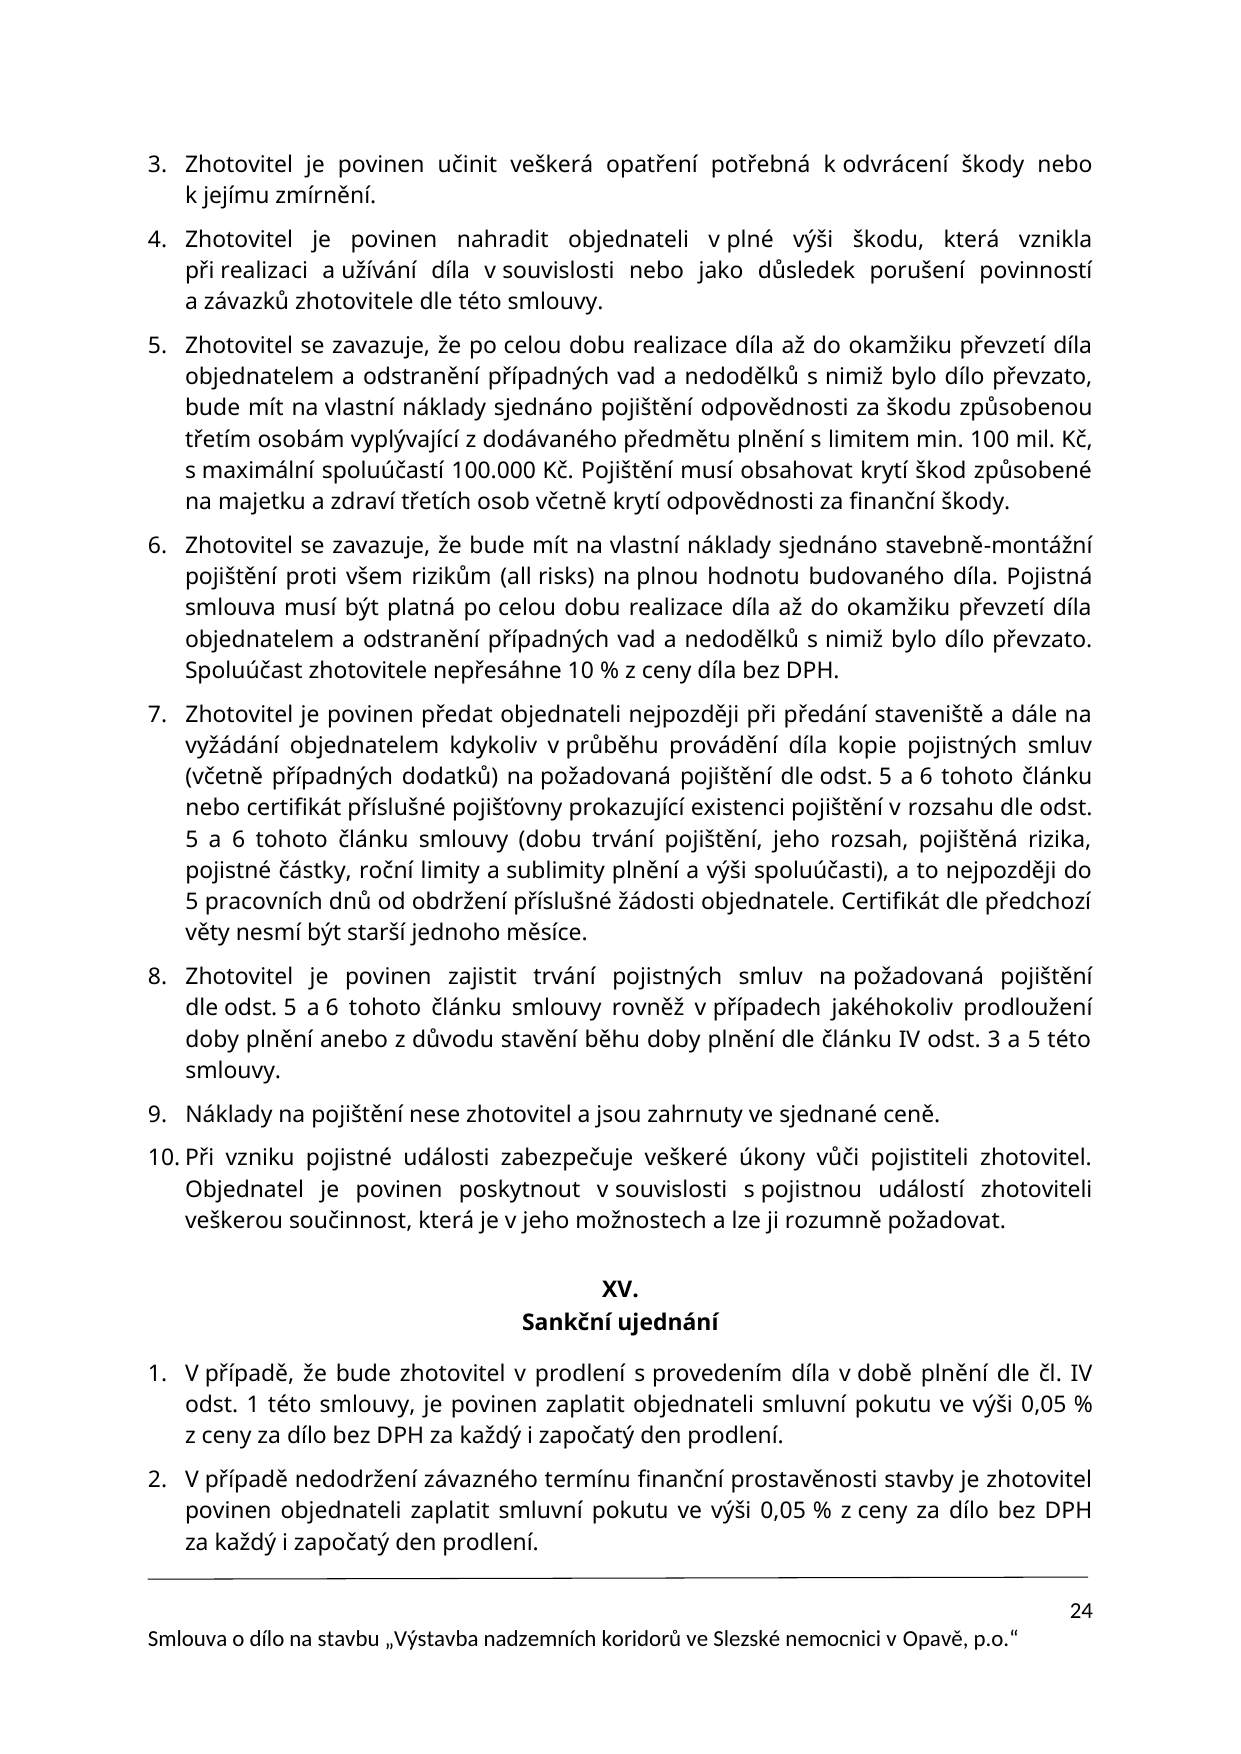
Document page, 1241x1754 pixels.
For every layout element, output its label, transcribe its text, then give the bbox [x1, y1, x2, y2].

list Náklady na pojištění nese zhotovitel a jsou zahrnuty ve sjednané ceně. [148, 1098, 1093, 1129]
list Zhotovitel je povinen nahradit objednateli v plné výši škodu, která vznikla při realizaci a užívání díla v souvislosti nebo jako důsledek porušení povinností a závazků zhotovitele dle této smlouvy. [148, 223, 1093, 316]
list Zhotovitel je povinen zajistit trvání pojistných smluv na požadovaná pojištění dle odst. 5 a 6 tohoto článku smlouvy rovněž v případech jakéhokoliv prodloužení doby plnění anebo z důvodu stavění běhu doby plnění dle článku IV odst. 3 a 5 této smlouvy. [148, 960, 1093, 1085]
list Zhotovitel je povinen učinit veškerá opatření potřebná k odvrácení škody nebo k jejímu zmírnění. [148, 148, 1093, 210]
list V případě nedodržení závazného termínu finanční prostavěnosti stavby je zhotovitel povinen objednateli zaplatit smluvní pokutu ve výši 0,05 % z ceny za dílo bez DPH za každý i započatý den prodlení. [148, 1463, 1093, 1557]
text XV. Sankční ujednání [148, 1273, 1093, 1338]
list Zhotovitel se zavazuje, že bude mít na vlastní náklady sjednáno stavebně-montážní pojištění proti všem rizikům (all risks) na plnou hodnotu budovaného díla. Pojistná smlouva musí být platná po celou dobu realizace díla až do okamžiku převzetí díla objednatelem a odstranění případných vad a nedodělků s nimiž bylo dílo převzato. Spoluúčast zhotovitele nepřesáhne 10 % z ceny díla bez DPH. [148, 529, 1093, 685]
list Zhotovitel se zavazuje, že po celou dobu realizace díla až do okamžiku převzetí díla objednatelem a odstranění případných vad a nedodělků s nimiž bylo dílo převzato, bude mít na vlastní náklady sjednáno pojištění odpovědnosti za škodu způsobenou třetím osobám vyplývající z dodávaného předmětu plnění s limitem min. 100 mil. Kč, s maximální spoluúčastí 100.000 Kč. Pojištění musí obsahovat krytí škod způsobené na majetku a zdraví třetích osob včetně krytí odpovědnosti za finanční škody. [148, 329, 1093, 516]
list V případě, že bude zhotovitel v prodlení s provedením díla v době plnění dle čl. IV odst. 1 této smlouvy, je povinen zaplatit objednateli smluvní pokutu ve výši 0,05 % z ceny za dílo bez DPH za každý i započatý den prodlení. [148, 1357, 1093, 1451]
list Při vzniku pojistné události zabezpečuje veškeré úkony vůči pojistiteli zhotovitel. Objednatel je povinen poskytnout v souvislosti s pojistnou událostí zhotoviteli veškerou součinnost, která je v jeho možnostech a lze ji rozumně požadovat. [148, 1141, 1093, 1235]
list Zhotovitel je povinen předat objednateli nejpozději při předání staveniště a dále na vyžádání objednatelem kdykoliv v průběhu provádění díla kopie pojistných smluv (včetně případných dodatků) na požadovaná pojištění dle odst. 5 a 6 tohoto článku nebo certifikát příslušné pojišťovny prokazující existenci pojištění v rozsahu dle odst. 5 a 6 tohoto článku smlouvy (dobu trvání pojištění, jeho rozsah, pojištěná rizika, pojistné částky, roční limity a sublimity plnění a výši spoluúčasti), a to nejpozději do 5 pracovních dnů od obdržení příslušné žádosti objednatele. Certifikát dle předchozí věty nesmí být starší jednoho měsíce. [148, 698, 1093, 948]
